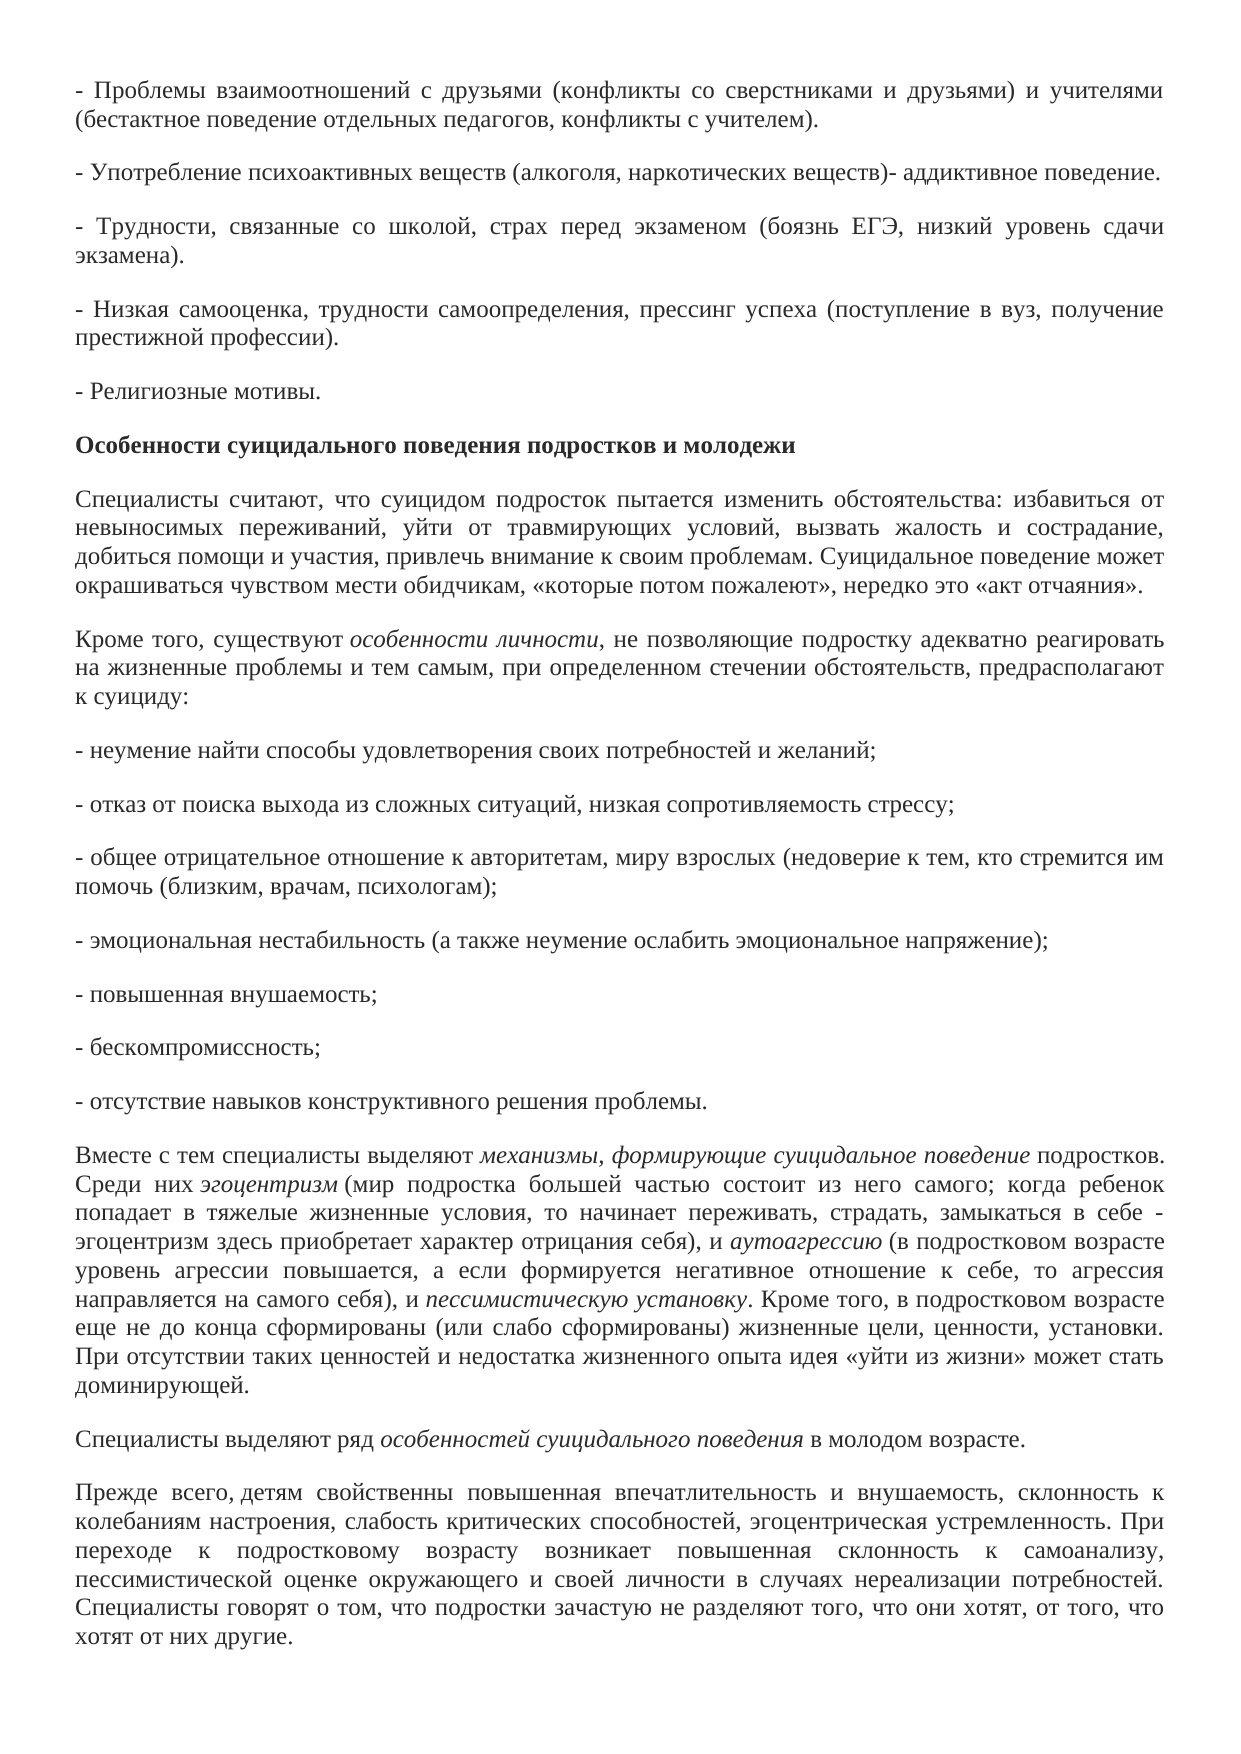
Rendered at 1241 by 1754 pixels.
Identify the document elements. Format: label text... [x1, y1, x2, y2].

text - повышенная внушаемость; [75, 979, 1165, 1007]
text - отказ от поиска выхода из сложных ситуаций, низкая сопротивляемость стрессу; [75, 789, 1165, 817]
text - Религиозные мотивы. [75, 376, 1165, 405]
text Специалисты выделяют ряд особенностей суицидального поведения в молодом возрасте. [75, 1424, 1165, 1452]
text - эмоциональная нестабильность (а также неумение ослабить эмоциональное напряжение); [75, 925, 1165, 954]
text Особенности суицидального поведения подростков и молодежи [75, 430, 1165, 459]
text Кроме того, существуют особенности личности, не позволяющие подростку адекватно реагировать на жизненные проблемы и тем самым, при определенном стечении обстоятельств, предрасполагают к суициду: [75, 624, 1165, 710]
text - бескомпромиссность; [75, 1032, 1165, 1061]
text - неумение найти способы удовлетворения своих потребностей и желаний; [75, 735, 1165, 764]
text - Трудности, связанные со школой, страх перед экзаменом (боязнь ЕГЭ, низкий уровень сдачи экзамена). [75, 211, 1165, 269]
text - Употребление психоактивных веществ (алкоголя, наркотических веществ)- аддиктивное поведение. [75, 157, 1165, 186]
text - отсутствие навыков конструктивного решения проблемы. [75, 1086, 1165, 1115]
text - Проблемы взаимоотношений с друзьями (конфликты со сверстниками и друзьями) и учителями (бестактное поведение отдельных педагогов, конфликты с учителем). [75, 75, 1165, 132]
text Вместе с тем специалисты выделяют механизмы, формирующие суицидальное поведение подростков. Среди них эгоцентризм (мир подростка большей частью состоит из него самого; когда ребенок попадает в тяжелые жизненные условия, то начинает переживать, страдать, замыкаться в себе - эгоцентризм здесь приобретает характер отрицания себя), и аутоагрессию (в подростковом возрасте уровень агрессии повышается, а если формируется негативное отношение к себе, то агрессия направляется на самого себя), и пессимистическую установку. Кроме того, в подростковом возрасте еще не до конца сформированы (или слабо сформированы) жизненные цели, ценности, установки. При отсутствии таких ценностей и недостатка жизненного опыта идея «уйти из жизни» может стать доминирующей. [75, 1140, 1165, 1399]
text Прежде всего, детям свойственны повышенная впечатлительность и внушаемость, склонность к колебаниям настроения, слабость критических способностей, эгоцентрическая устремленность. При переходе к подростковому возрасту возникает повышенная склонность к самоанализу, пессимистической оценке окружающего и своей личности в случаях нереализации потребностей. Специалисты говорят о том, что подростки зачастую не разделяют того, что они хотят, от того, что хотят от них другие. [75, 1477, 1165, 1650]
text - общее отрицательное отношение к авторитетам, миру взрослых (недоверие к тем, кто стремится им помочь (близким, врачам, психологам); [75, 842, 1165, 900]
text Специалисты считают, что суицидом подросток пытается изменить обстоятельства: избавиться от невыносимых переживаний, уйти от травмирующих условий, вызвать жалость и сострадание, добиться помощи и участия, привлечь внимание к своим проблемам. Суицидальное поведение может окрашиваться чувством мести обидчикам, «которые потом пожалеют», нередко это «акт отчаяния». [75, 484, 1165, 599]
text - Низкая самооценка, трудности самоопределения, прессинг успеха (поступление в вуз, получение престижной профессии). [75, 294, 1165, 351]
